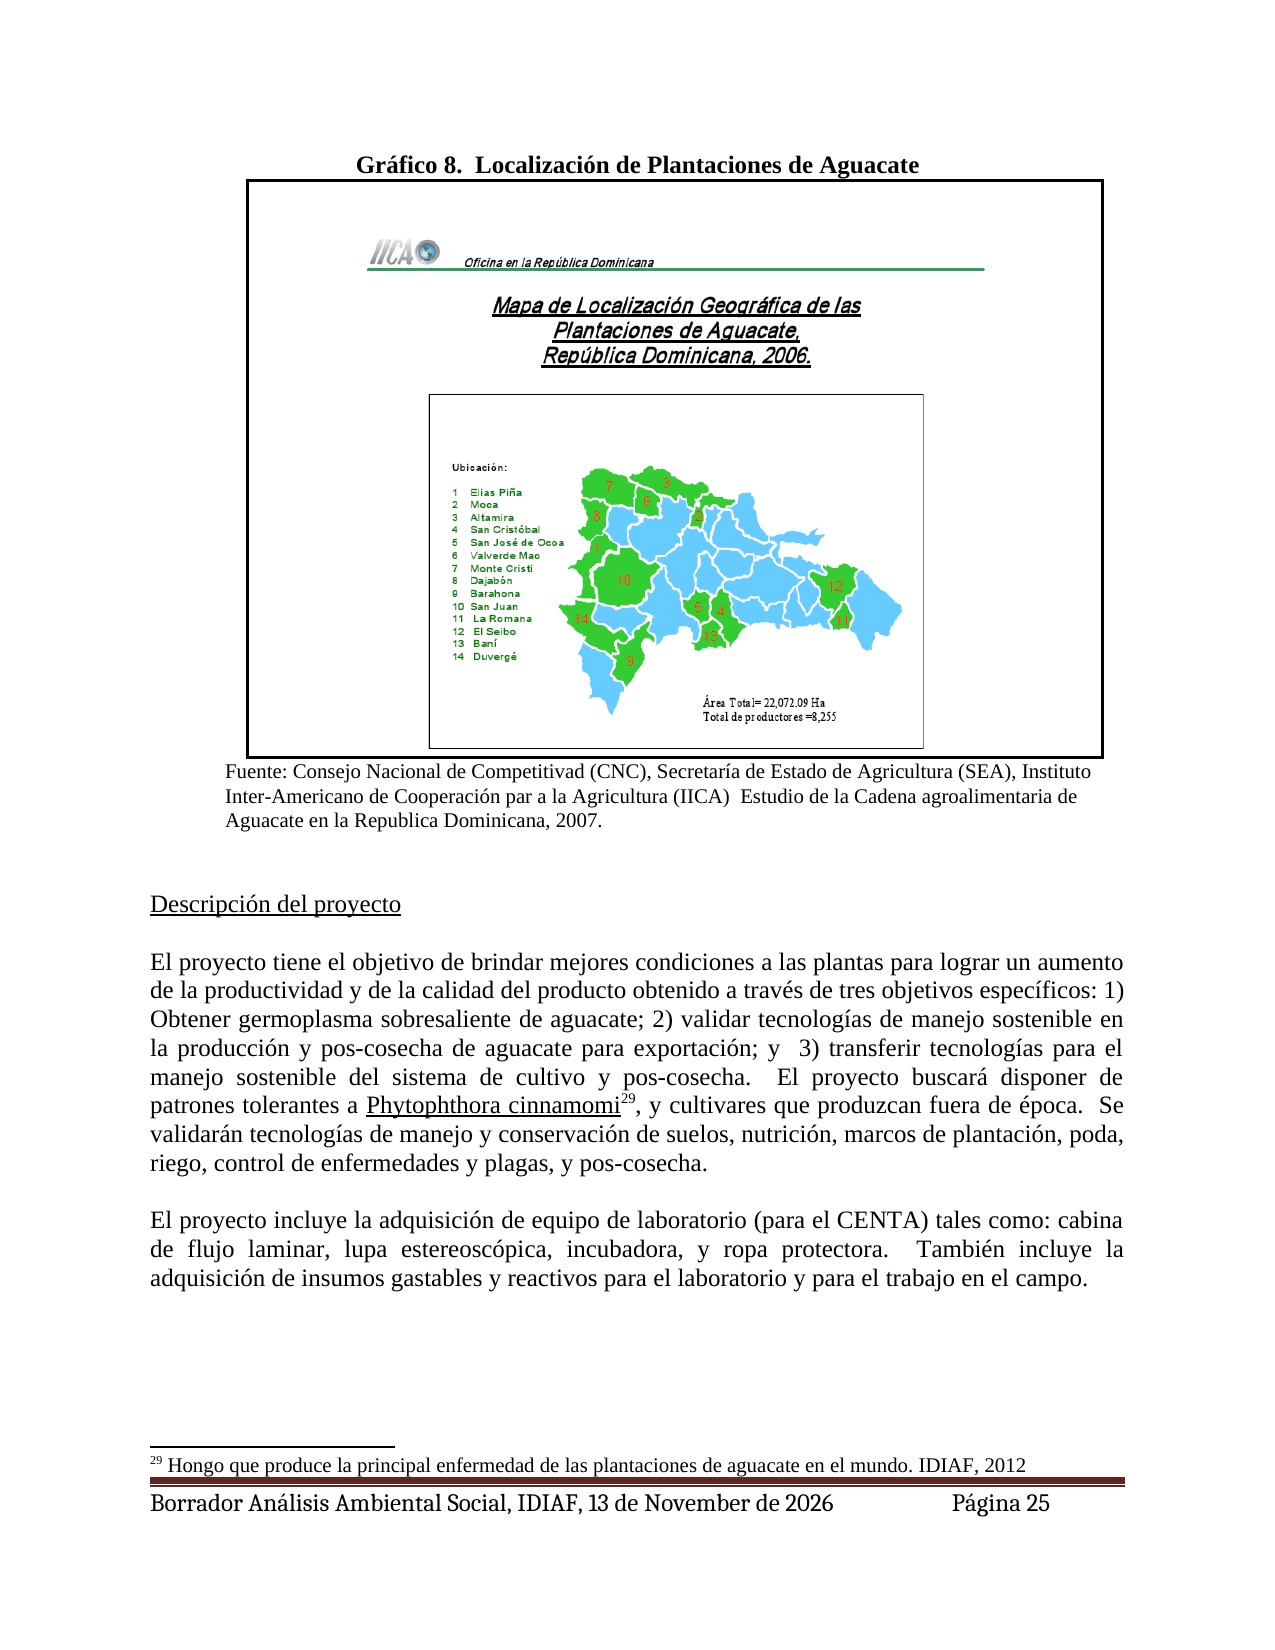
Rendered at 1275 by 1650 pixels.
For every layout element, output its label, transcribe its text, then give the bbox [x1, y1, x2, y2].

text El proyecto tiene el objetivo de brindar mejores condiciones a las plantas para lograr un aumento de la productividad y de la calidad del producto obtenido a través de tres objetivos específicos: 1) Obtener germoplasma sobresaliente de aguacate; 2) validar tecnologías de manejo sostenible en la producción y pos-cosecha de aguacate para exportación; y 3) transferir tecnologías para el manejo sostenible del sistema de cultivo y pos-cosecha. El proyecto buscará disponer de patrones tolerantes a Phytophthora cinnamomi, y cultivares que produzcan fuera de época. Se validarán tecnologías de manejo y conservación de suelos, nutrición, marcos de plantación, poda, riego, control de enfermedades y plagas, y pos-cosecha. [150, 947, 1125, 1177]
text Descripción del proyecto [150, 889, 1125, 918]
text Gráfico 8. Localización de Plantaciones de Aguacate [150, 150, 1125, 179]
text El proyecto incluye la adquisición de equipo de laboratorio (para el CENTA) tales como: cabina de flujo laminar, lupa estereoscópica, incubadora, y ropa protectora. También incluye la adquisición de insumos gastables y reactivos para el laboratorio y para el trabajo en el campo. [150, 1205, 1125, 1292]
list Fuente: Consejo Nacional de Competitivad (CNC), Secretaría de Estado de Agricultura (SEA), Instituto Inter-Americano de Cooperación par a la Agricultura (IICA) Estudio de la Cadena agroalimentaria de Aguacate en la Republica Dominicana, 2007. [225, 759, 1125, 832]
